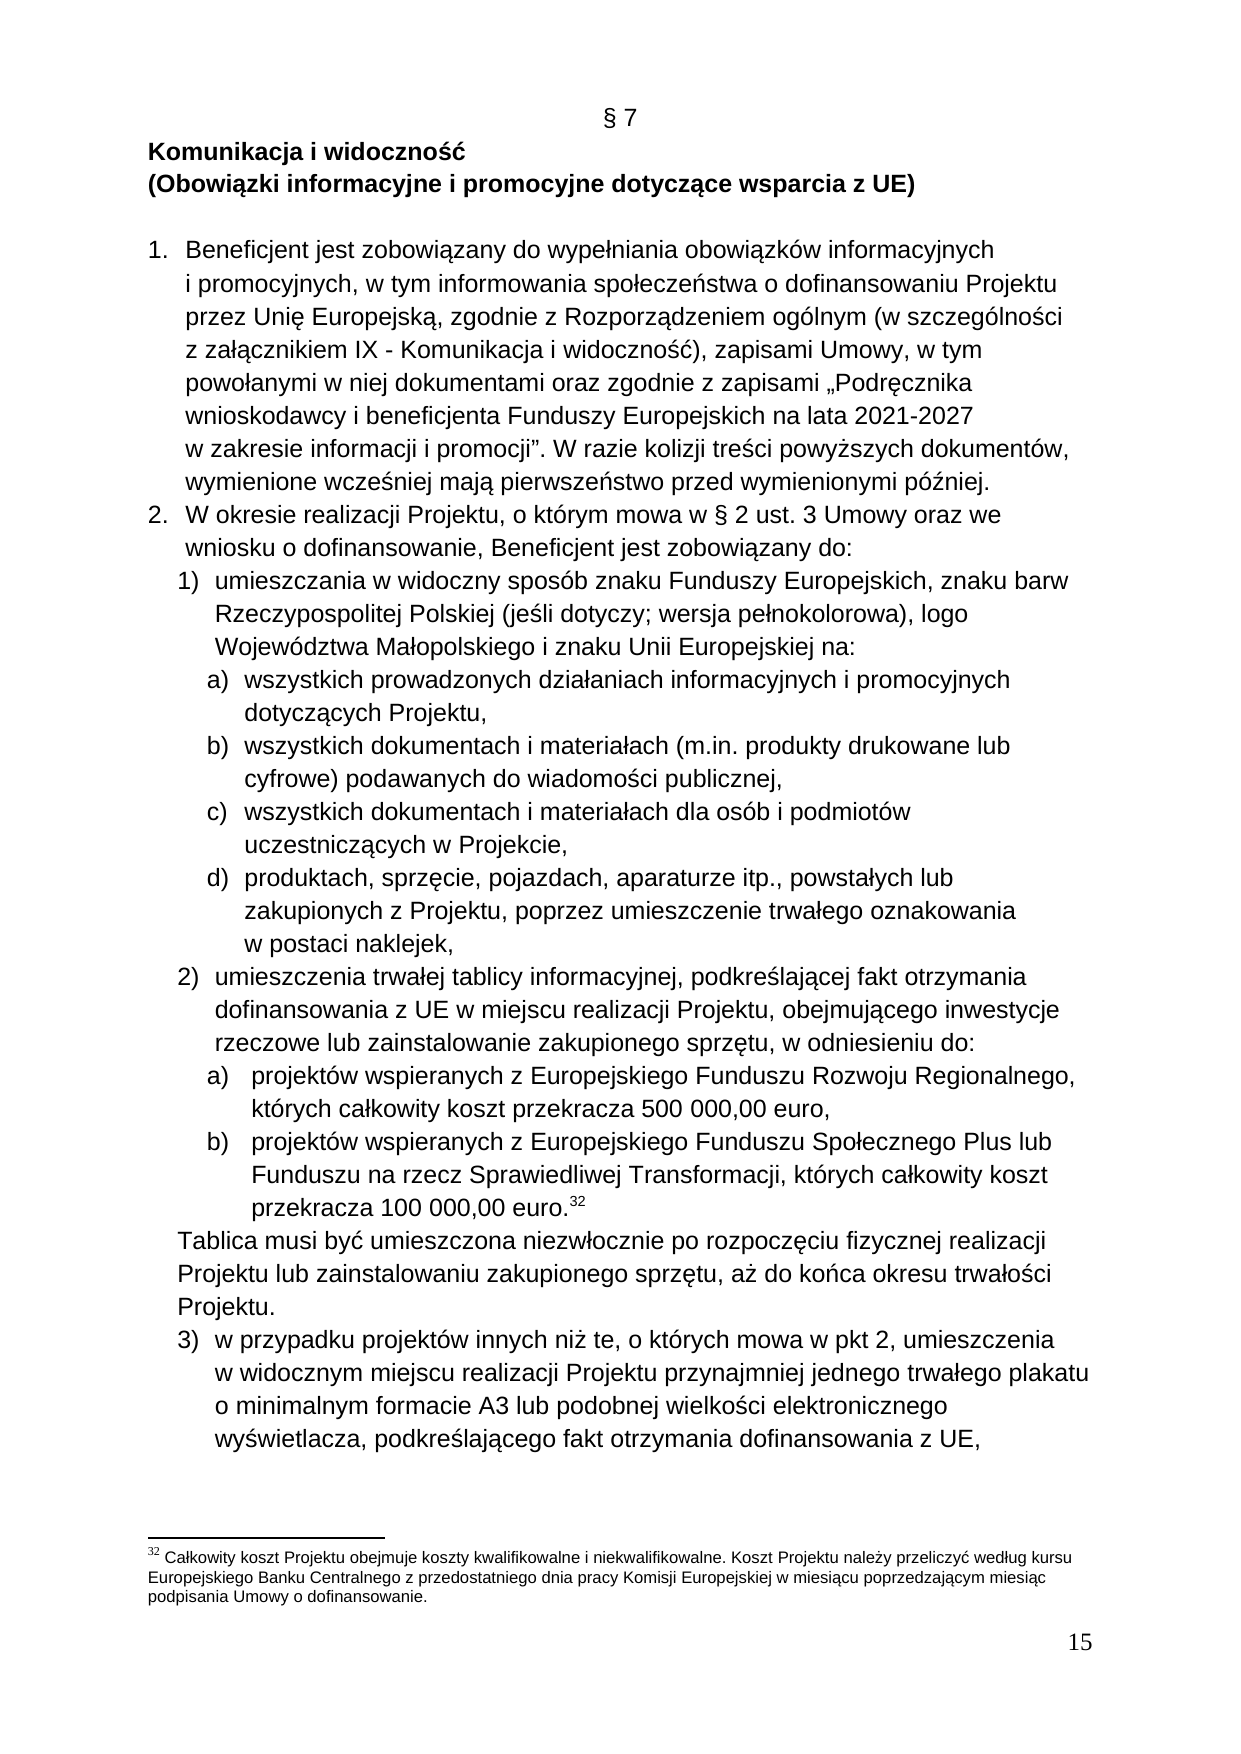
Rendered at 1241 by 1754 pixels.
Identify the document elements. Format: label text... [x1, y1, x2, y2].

text Tablica musi być umieszczona niezwłocznie po rozpoczęciu fizycznej realizacji Projektu lub zainstalowaniu zakupionego sprzętu, aż do końca okresu trwałości Projektu. [177, 1226, 1093, 1321]
list wszystkich dokumentach i materiałach (m.in. produkty drukowane lub cyfrowe) podawanych do wiadomości publicznej, [207, 731, 1093, 793]
list wszystkich dokumentach i materiałach dla osób i podmiotów uczestniczących w Projekcie, [207, 797, 1093, 859]
list projektów wspieranych z Europejskiego Funduszu Rozwoju Regionalnego, których całkowity koszt przekracza 500 000,00 euro, [207, 1061, 1093, 1123]
list w przypadku projektów innych niż te, o których mowa w pkt 2, umieszczenia w widocznym miejscu realizacji Projektu przynajmniej jednego trwałego plakatu o minimalnym formacie A3 lub podobnej wielkości elektronicznego wyświetlacza, podkreślającego fakt otrzymania dofinansowania z UE, [177, 1325, 1093, 1453]
list umieszczania w widoczny sposób znaku Funduszy Europejskich, znaku barw Rzeczypospolitej Polskiej (jeśli dotyczy; wersja pełnokolorowa), logo Województwa Małopolskiego i znaku Unii Europejskiej na: [177, 566, 1093, 661]
list W okresie realizacji Projektu, o którym mowa w § 2 ust. 3 Umowy oraz we wniosku o dofinansowanie, Beneficjent jest zobowiązany do: [148, 500, 1093, 561]
text (Obowiązki informacyjne i promocyjne dotyczące wsparcia z UE) [148, 169, 1093, 198]
list Beneficjent jest zobowiązany do wypełniania obowiązków informacyjnych i promocyjnych, w tym informowania społeczeństwa o dofinansowaniu Projektu przez Unię Europejską, zgodnie z Rozporządzeniem ogólnym (w szczególności z załącznikiem IX - Komunikacja i widoczność), zapisami Umowy, w tym powołanymi w niej dokumentami oraz zgodnie z zapisami „Podręcznika wnioskodawcy i beneficjenta Funduszy Europejskich na lata 2021-2027 w zakresie informacji i promocji”. W razie kolizji treści powyższych dokumentów, wymienione wcześniej mają pierwszeństwo przed wymienionymi później. [148, 236, 1093, 495]
list produktach, sprzęcie, pojazdach, aparaturze itp., powstałych lub zakupionych z Projektu, poprzez umieszczenie trwałego oznakowania w postaci naklejek, [207, 863, 1093, 958]
text Komunikacja i widoczność [148, 136, 1093, 165]
list wszystkich prowadzonych działaniach informacyjnych i promocyjnych dotyczących Projektu, [207, 665, 1093, 727]
text § 7 [148, 103, 1093, 132]
list umieszczenia trwałej tablicy informacyjnej, podkreślającej fakt otrzymania dofinansowania z UE w miejscu realizacji Projektu, obejmującego inwestycje rzeczowe lub zainstalowanie zakupionego sprzętu, w odniesieniu do: [177, 962, 1093, 1057]
list projektów wspieranych z Europejskiego Funduszu Społecznego Plus lub Funduszu na rzecz Sprawiedliwej Transformacji, których całkowity koszt przekracza 100 000,00 euro. [207, 1127, 1093, 1222]
